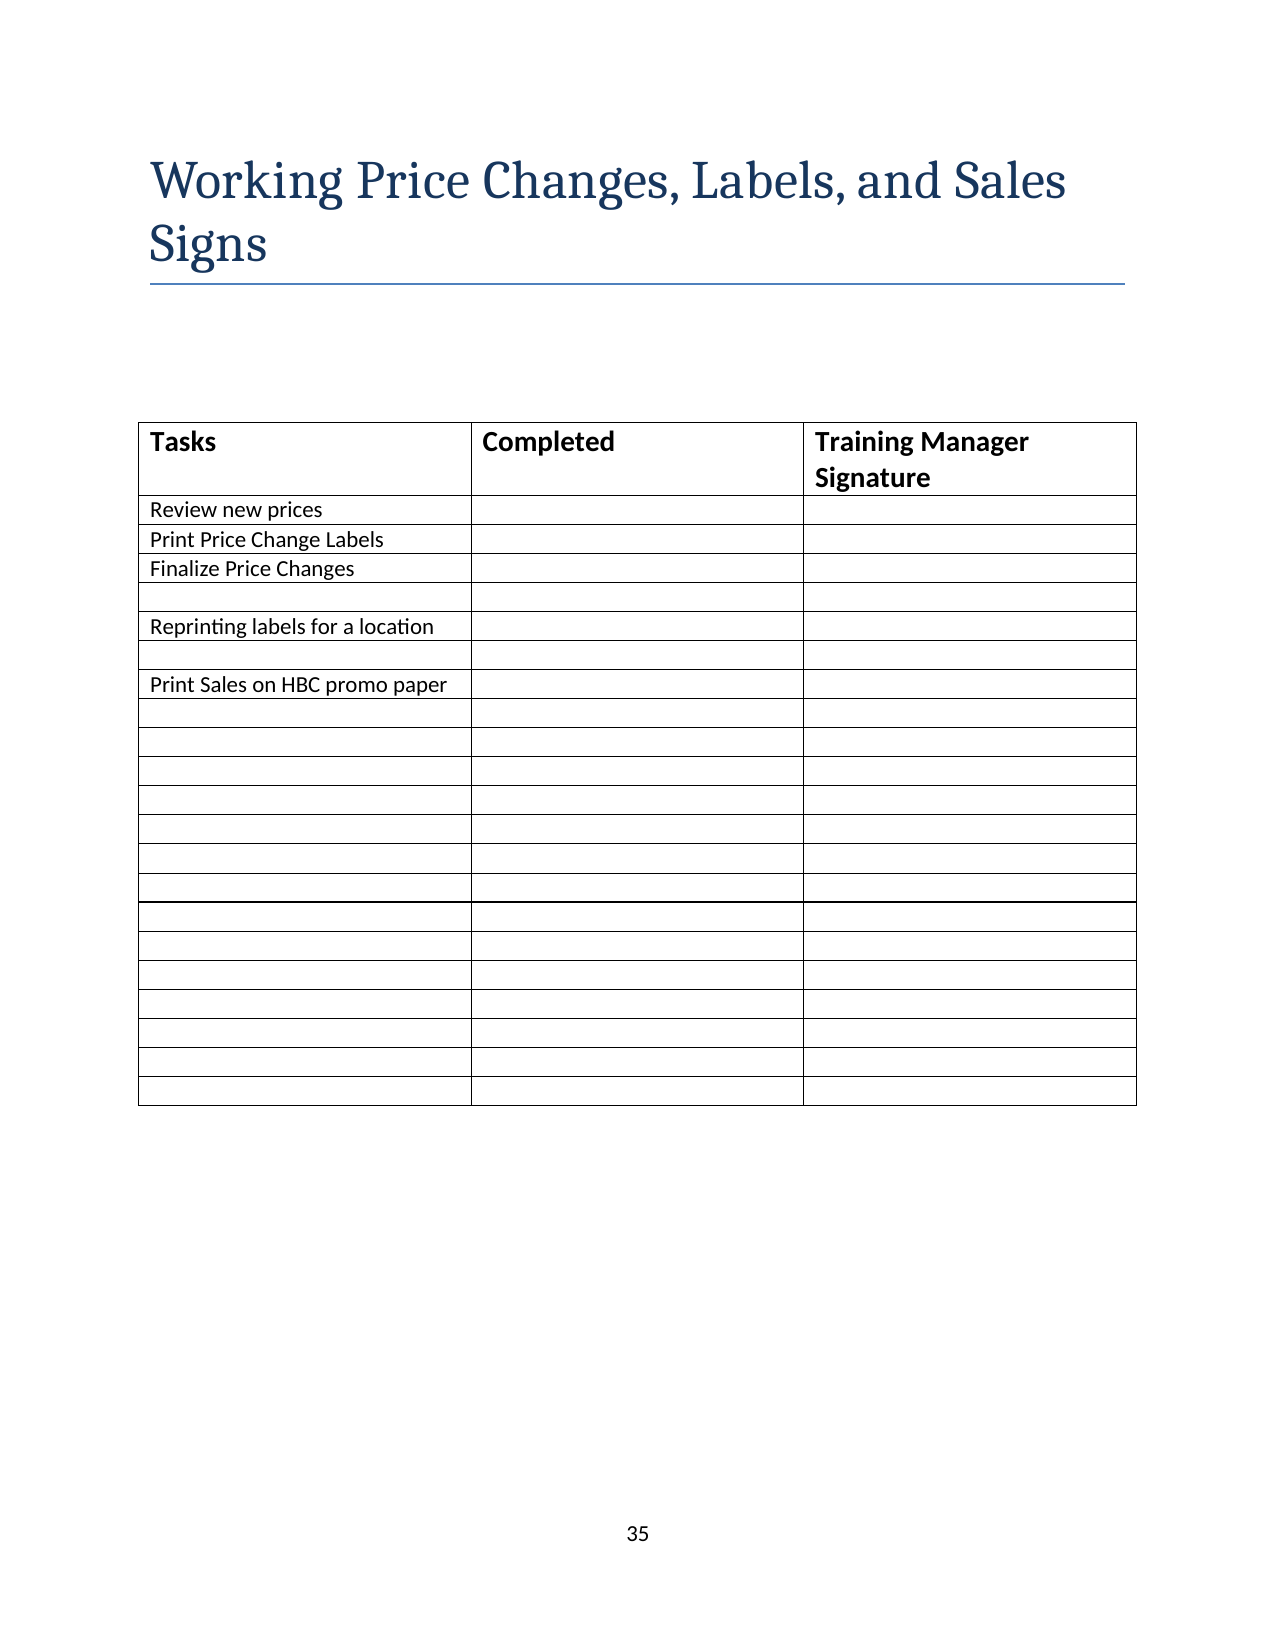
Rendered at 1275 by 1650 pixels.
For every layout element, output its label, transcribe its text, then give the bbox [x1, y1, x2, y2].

table_cell Reprinting labels for a location [139, 612, 471, 640]
table_cell [472, 961, 803, 989]
table_cell [139, 990, 471, 1018]
table_cell [139, 583, 471, 611]
table_header Training Manager Signature [804, 423, 1136, 494]
table_cell [804, 990, 1136, 1018]
table_cell [804, 874, 1136, 901]
table_cell [472, 903, 803, 931]
table_cell [472, 612, 803, 640]
table_cell [472, 1019, 803, 1047]
table_cell [804, 525, 1136, 553]
table_cell [472, 1077, 803, 1105]
title Working Price Changes, Labels, and Sales Signs [150, 150, 1125, 283]
table_cell [472, 699, 803, 727]
table_cell [472, 932, 803, 959]
table_cell Finalize Price Changes [139, 554, 471, 582]
table_cell [472, 757, 803, 785]
table_cell [139, 844, 471, 872]
table_cell [139, 961, 471, 989]
table_cell Print Sales on HBC promo paper [139, 670, 471, 698]
table_cell [139, 874, 471, 901]
table_cell [472, 670, 803, 698]
table_cell [472, 583, 803, 611]
table_header Completed [472, 423, 803, 494]
table_cell [472, 815, 803, 843]
table_cell [804, 757, 1136, 785]
table_cell [139, 903, 471, 931]
table_cell Review new prices [139, 496, 471, 524]
table_cell [139, 728, 471, 756]
table_cell [804, 815, 1136, 843]
table_cell [804, 554, 1136, 582]
table_cell [472, 496, 803, 524]
table_cell [139, 641, 471, 669]
table_cell [472, 728, 803, 756]
table_cell [804, 786, 1136, 814]
table_cell [139, 786, 471, 814]
table_cell [804, 1048, 1136, 1076]
table_cell [472, 641, 803, 669]
table_cell [804, 1019, 1136, 1047]
table_cell [804, 583, 1136, 611]
table_cell Print Price Change Labels [139, 525, 471, 553]
table_cell [804, 699, 1136, 727]
table_cell [804, 1077, 1136, 1105]
table_cell [139, 757, 471, 785]
table_cell [139, 699, 471, 727]
table_cell [472, 554, 803, 582]
table_cell [804, 932, 1136, 959]
table_cell [139, 1019, 471, 1047]
table_cell [804, 903, 1136, 931]
table_cell [472, 990, 803, 1018]
table_cell [472, 874, 803, 901]
table_header Tasks [139, 423, 471, 494]
table_cell [804, 612, 1136, 640]
table_cell [804, 844, 1136, 872]
table_cell [139, 815, 471, 843]
table_cell [139, 1077, 471, 1105]
table_cell [139, 932, 471, 959]
table_cell [472, 525, 803, 553]
table_cell [139, 1048, 471, 1076]
table_cell [804, 961, 1136, 989]
table_cell [804, 728, 1136, 756]
table_cell [472, 844, 803, 872]
table_cell [804, 670, 1136, 698]
table_cell [472, 786, 803, 814]
table_cell [804, 496, 1136, 524]
table_cell [472, 1048, 803, 1076]
table_cell [804, 641, 1136, 669]
